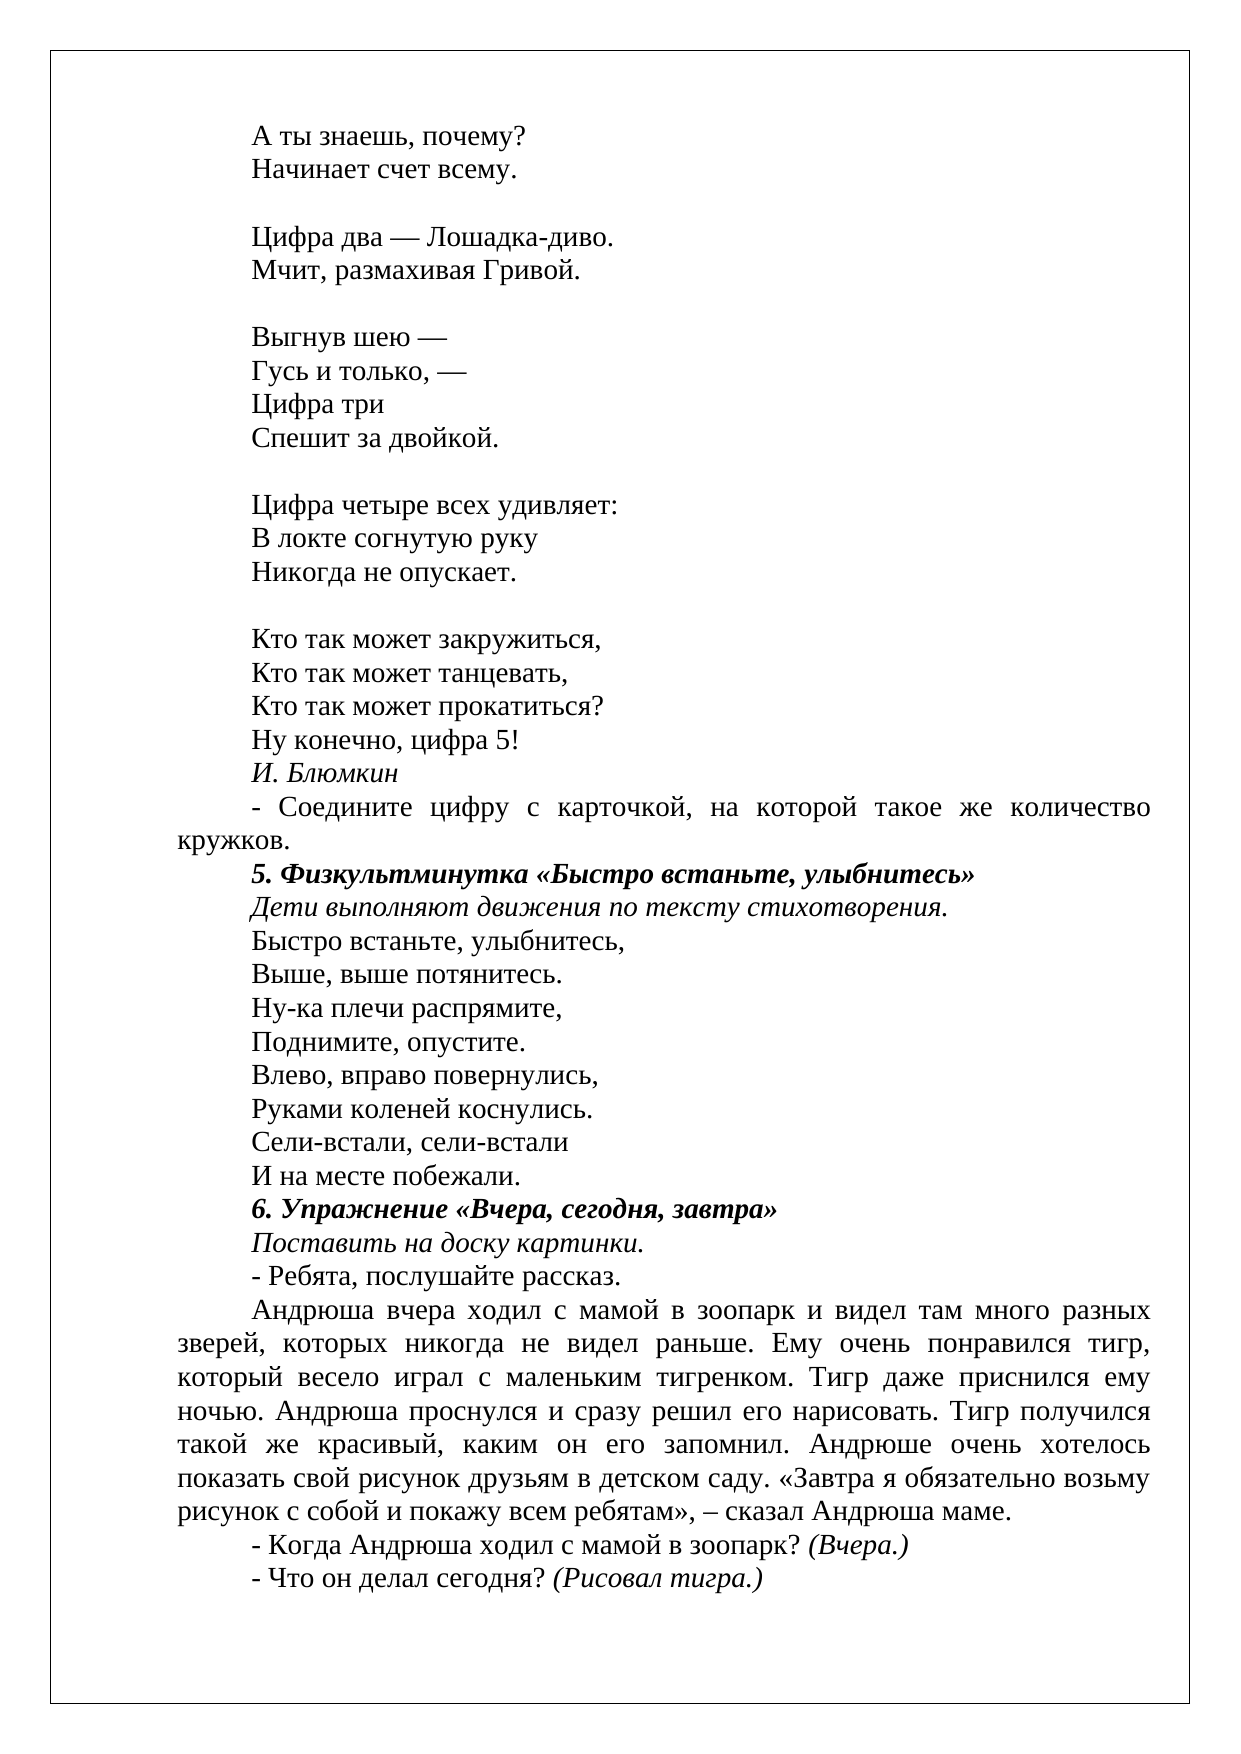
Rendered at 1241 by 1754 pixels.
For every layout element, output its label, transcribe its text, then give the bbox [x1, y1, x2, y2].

text Андрюша вчера ходил с мамой в зоопарк и видел там много разных зверей, которых никогда не видел раньше. Ему очень понравился тигр, который весело играл с маленьким тигренком. Тигр даже приснился ему ночью. Андрюша проснулся и сразу решил его нарисовать. Тигр получился такой же красивый, каким он его запомнил. Андрюше очень хотелось показать свой рисунок друзьям в детском саду. «Завтра я обязательно возьму рисунок с собой и покажу всем ребятам», – сказал Андрюша маме. [177, 1292, 1152, 1527]
text 6. Упражнение «Вчера, сегодня, завтра» [177, 1191, 1152, 1225]
text А ты знаешь, почему? [177, 118, 1152, 152]
text Начинает счет всему. [177, 152, 1152, 185]
text Дети выполняют движения по тексту стихотворения. [177, 889, 1152, 923]
text Цифра четыре всех удивляет: [177, 487, 1152, 521]
text Кто так может закружиться, [177, 621, 1152, 655]
text Цифра два — Лошадка-диво. [177, 219, 1152, 252]
text Цифра три [177, 386, 1152, 420]
text Ну конечно, цифра 5! [177, 722, 1152, 755]
text Поднимите, опустите. [177, 1024, 1152, 1057]
text Ну-ка плечи распрямите, [177, 990, 1152, 1024]
text Спешит за двойкой. [177, 420, 1152, 453]
text 5. Физкультминутка «Быстро встаньте, улыбнитесь» [177, 856, 1152, 889]
text - Что он делал сегодня? (Рисовал тигра.) [177, 1560, 1152, 1594]
text В локте согнутую руку [177, 521, 1152, 554]
text - Когда Андрюша ходил с мамой в зоопарк? (Вчера.) [177, 1527, 1152, 1560]
text Гусь и только, — [177, 353, 1152, 386]
text Мчит, размахивая Гривой. [177, 252, 1152, 286]
text Поставить на доску картинки. [177, 1225, 1152, 1258]
text И. Блюмкин [177, 755, 1152, 789]
text Выше, выше потянитесь. [177, 957, 1152, 990]
text - Соедините цифру с карточкой, на которой такое же количество кружков. [177, 789, 1152, 856]
text Кто так может прокатиться? [177, 688, 1152, 722]
text Быстро встаньте, улыбнитесь, [177, 923, 1152, 957]
text Сели-встали, сели-встали [177, 1124, 1152, 1158]
text Никогда не опускает. [177, 554, 1152, 588]
text - Ребята, послушайте рассказ. [177, 1258, 1152, 1292]
text И на месте побежали. [177, 1158, 1152, 1191]
text Руками коленей коснулись. [177, 1091, 1152, 1124]
text Кто так может танцевать, [177, 655, 1152, 688]
text Выгнув шею — [177, 319, 1152, 353]
text Влево, вправо повернулись, [177, 1057, 1152, 1091]
